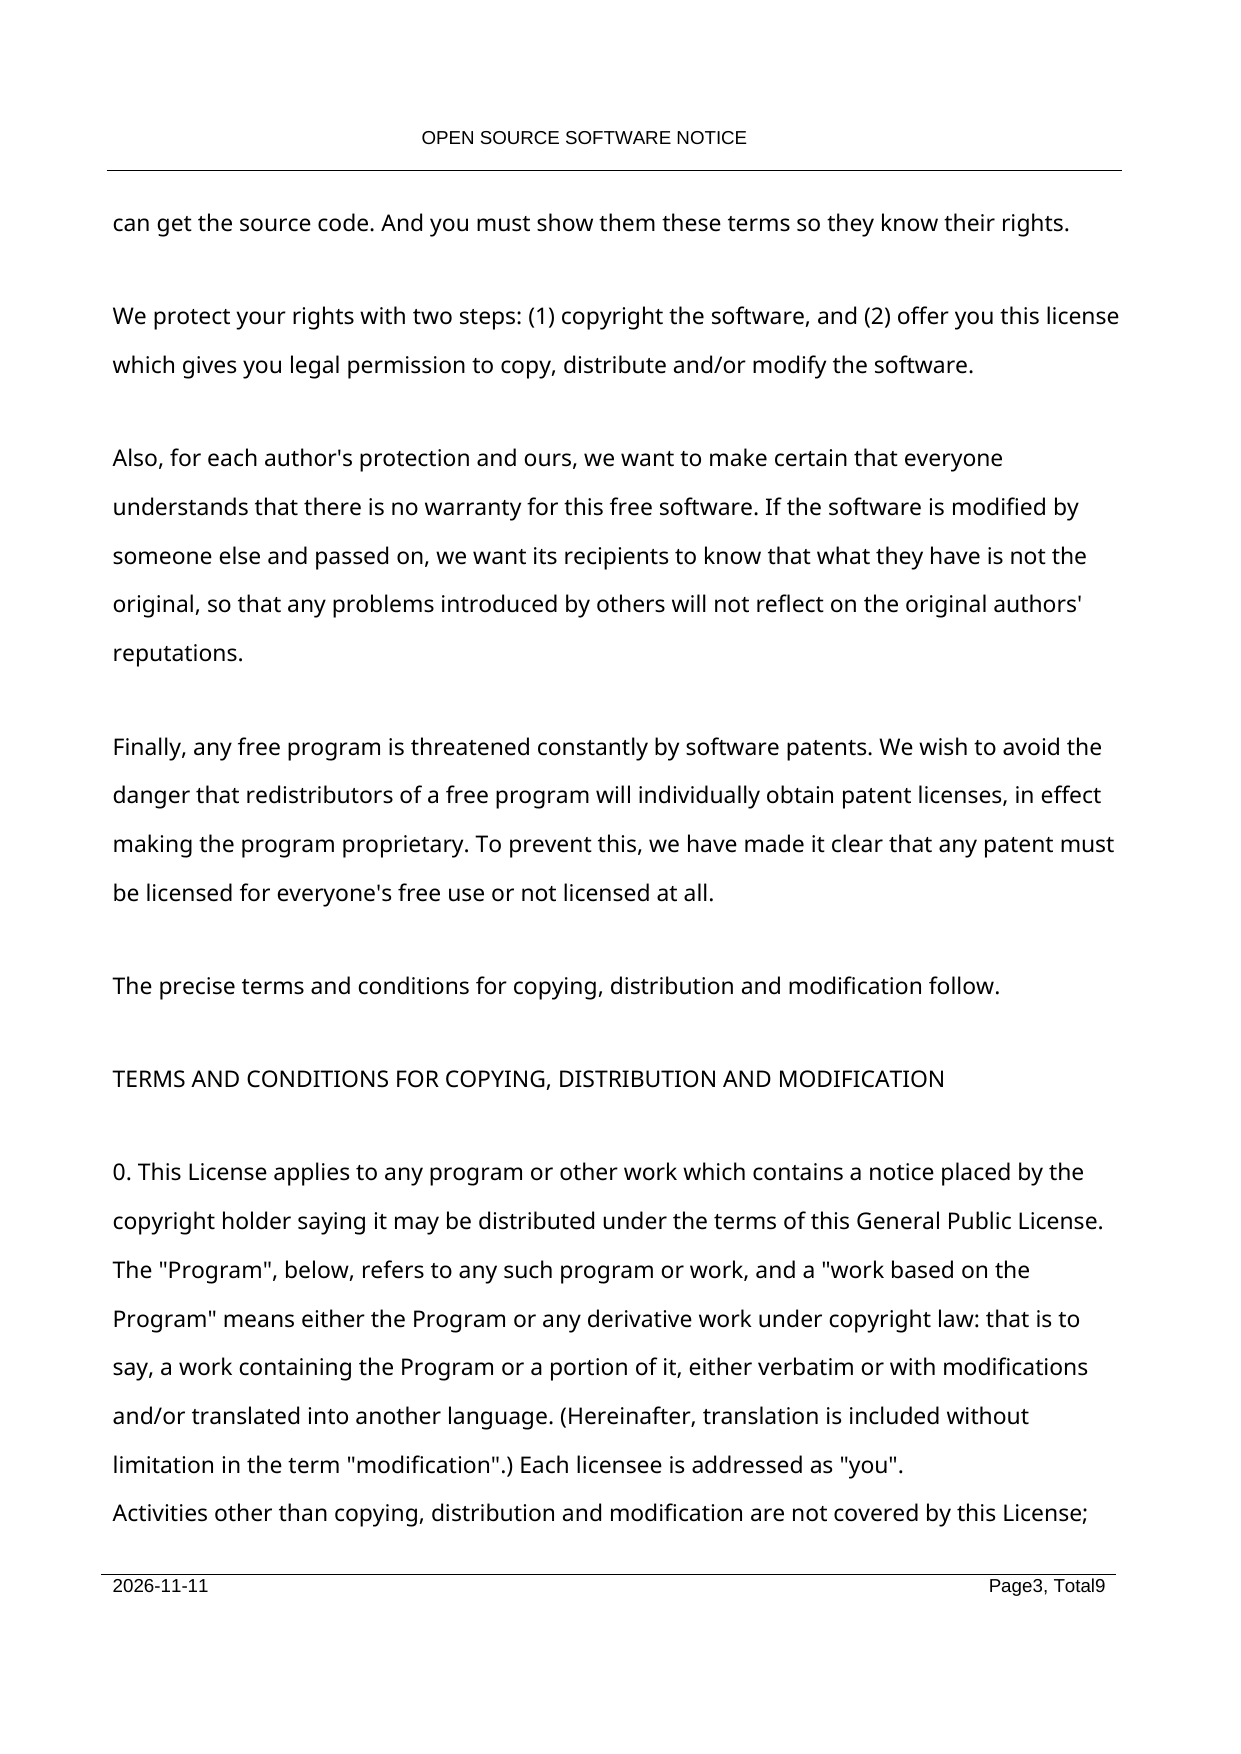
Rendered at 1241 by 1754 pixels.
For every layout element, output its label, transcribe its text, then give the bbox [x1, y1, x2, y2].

text TERMS AND CONDITIONS FOR COPYING, DISTRIBUTION AND MODIFICATION [112, 1062, 1128, 1095]
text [112, 1496, 1128, 1529]
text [112, 206, 1128, 239]
text We protect your rights with two steps: (1) copyright the software, and (2) offer you this license which gives you legal permission to copy, distribute and/or modify the software. [112, 299, 1128, 381]
text 0. This License applies to any program or other work which contains a notice placed by the copyright holder saying it may be distributed under the terms of this General Public License. The "Program", below, refers to any such program or work, and a "work based on the Program" means either the Program or any derivative work under copyright law: that is to say, a work containing the Program or a portion of it, either verbatim or with modifications and/or translated into another language. (Hereinafter, translation is included without limitation in the term "modification".) Each licensee is addressed as "you". [112, 1156, 1128, 1481]
text The precise terms and conditions for copying, distribution and modification follow. [112, 969, 1128, 1002]
text Also, for each author's protection and ours, we want to make certain that everyone understands that there is no warranty for this free software. If the software is modified by someone else and passed on, we want its recipients to know that what they have is not the original, so that any problems introduced by others will not reflect on the original authors' reputations. [112, 442, 1128, 669]
text Finally, any free program is threatened constantly by software patents. We wish to avoid the danger that redistributors of a free program will individually obtain patent licenses, in effect making the program proprietary. To prevent this, we have made it clear that any patent must be licensed for everyone's free use or not licensed at all. [112, 730, 1128, 908]
